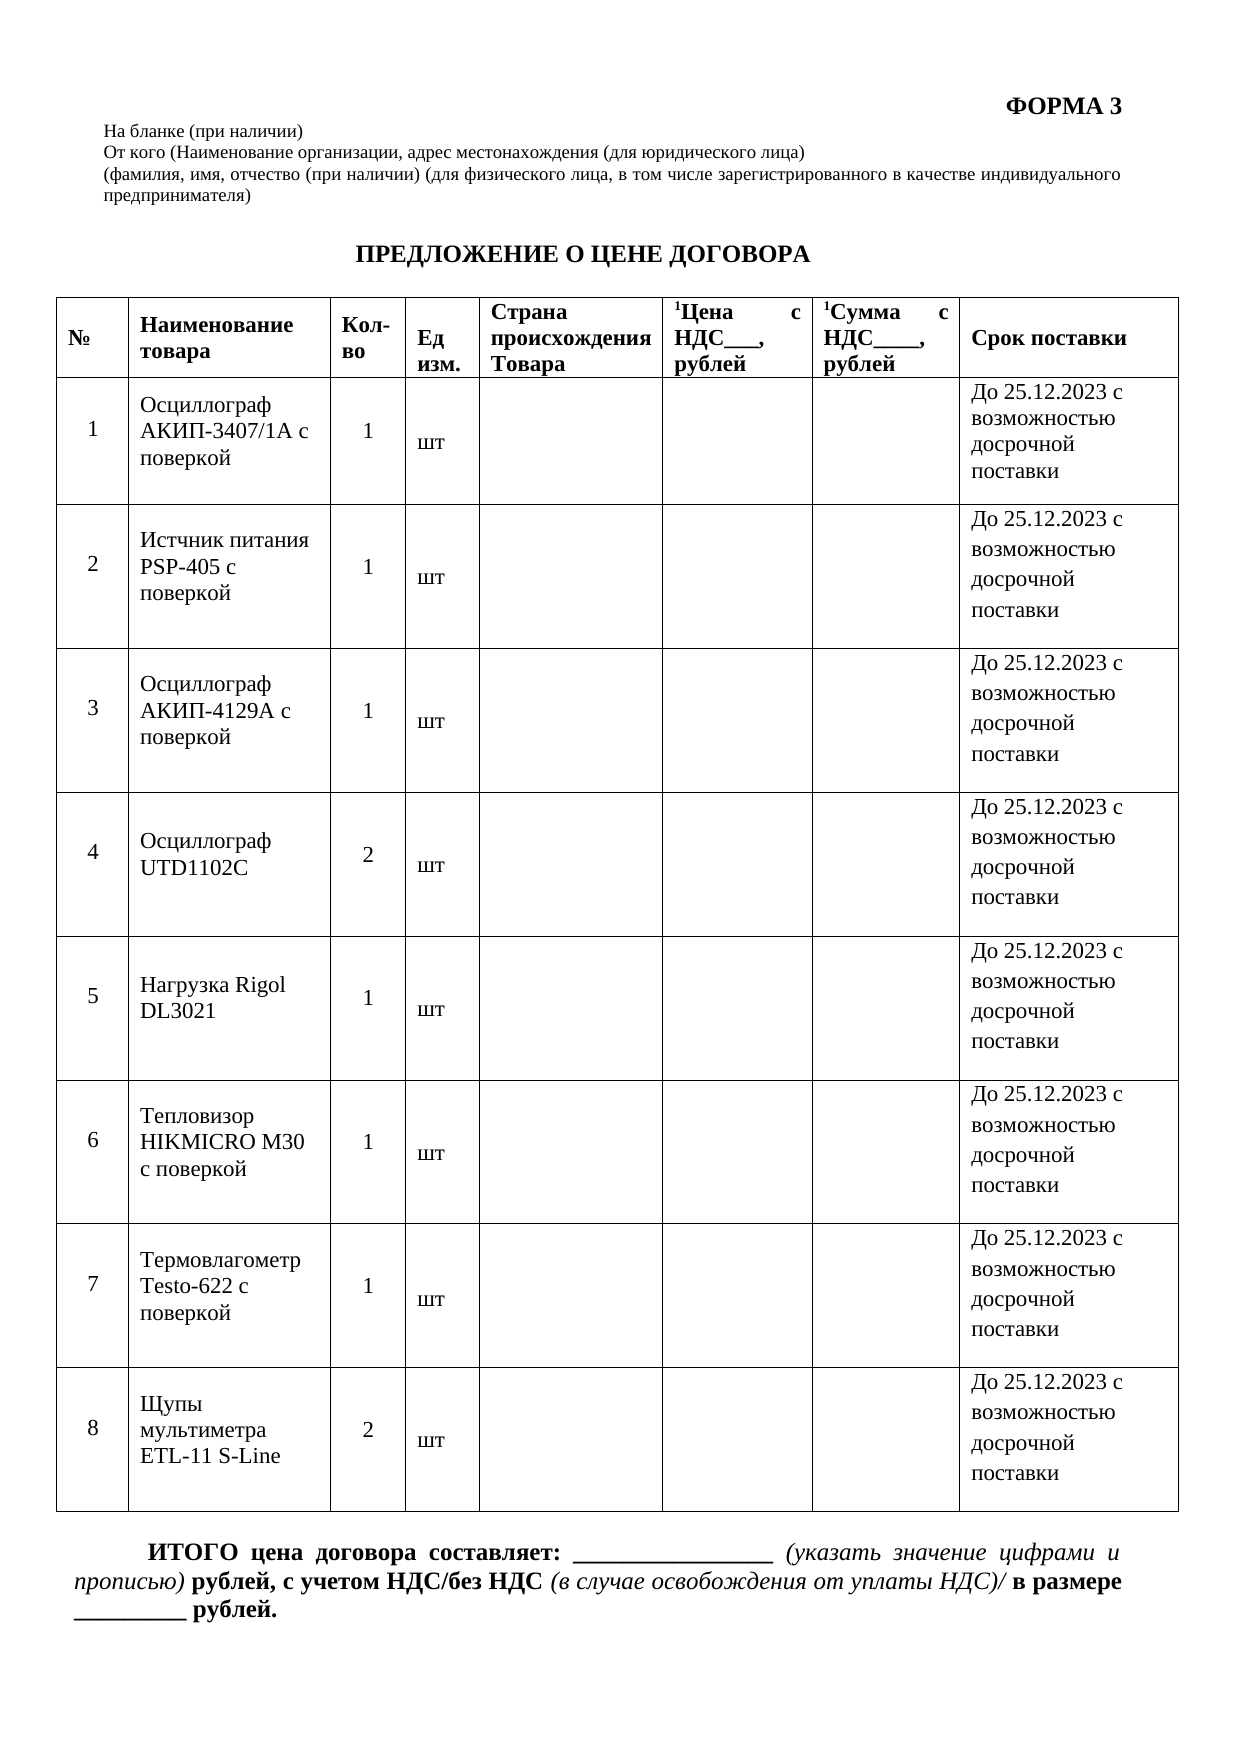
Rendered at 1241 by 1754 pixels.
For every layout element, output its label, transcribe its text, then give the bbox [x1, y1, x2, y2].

table_header Ед изм. [406, 298, 479, 377]
table_cell 2 [331, 793, 405, 936]
table_cell Нагрузка Rigol DL3021 [129, 937, 330, 1079]
table_cell 2 [331, 1368, 405, 1511]
table_cell До 25.12.2023 с возможностью досрочной поставки [960, 1368, 1178, 1511]
table_cell [480, 649, 662, 792]
table_cell шт [406, 1081, 479, 1223]
table_cell 1 [331, 378, 405, 504]
text (фамилия, имя, отчество (при наличии) (для физического лица, в том числе зарегистрированного в качестве индивидуального предпринимателя) [103, 163, 1122, 206]
table_cell 7 [57, 1224, 128, 1367]
table_cell Термовлагометр Testo-622 с поверкой [129, 1224, 330, 1367]
table_cell 6 [57, 1081, 128, 1223]
table_cell Истчник питания PSP-405 с поверкой [129, 505, 330, 648]
table_cell До 25.12.2023 с возможностью досрочной поставки [960, 1224, 1178, 1367]
table_cell Щупы мультиметра ETL-11 S-Line [129, 1368, 330, 1511]
table_cell [663, 649, 812, 792]
table_cell [480, 937, 662, 1079]
table_cell 3 [57, 649, 128, 792]
table_header 1Цена с НДС___, рублей [663, 298, 812, 377]
table_cell До 25.12.2023 с возможностью досрочной поставки [960, 505, 1178, 648]
table_cell шт [406, 505, 479, 648]
table_cell 1 [331, 649, 405, 792]
table_cell Осциллограф АКИП-4129А с поверкой [129, 649, 330, 792]
table_cell [480, 793, 662, 936]
table_cell шт [406, 937, 479, 1079]
table_cell Осциллограф АКИП-3407/1А с поверкой [129, 378, 330, 504]
table_cell [480, 378, 662, 504]
table_cell шт [406, 378, 479, 504]
text ПРЕДЛОЖЕНИЕ О ЦЕНЕ ДОГОВОРА [44, 239, 1122, 268]
table_cell [813, 1081, 959, 1223]
table_cell [663, 505, 812, 648]
table_cell 2 [57, 505, 128, 648]
table_cell 4 [57, 793, 128, 936]
table_cell До 25.12.2023 с возможностью досрочной поставки [960, 793, 1178, 936]
table_header 1Сумма с НДС____, рублей [813, 298, 959, 377]
table_cell шт [406, 793, 479, 936]
table_cell шт [406, 1368, 479, 1511]
table_cell [663, 1081, 812, 1223]
table_cell 1 [331, 1224, 405, 1367]
table_cell 1 [331, 937, 405, 1079]
table_cell [813, 937, 959, 1079]
table_cell До 25.12.2023 с возможностью досрочной поставки [960, 378, 1178, 504]
table_cell [663, 793, 812, 936]
table_cell шт [406, 1224, 479, 1367]
table_cell [813, 793, 959, 936]
text ИТОГО цена договора составляет: ________________ (указать значение цифрами и прописью) рублей, с учетом НДС/без НДС (в случае освобождения от уплаты НДС)/ в размере _________ рублей. [74, 1537, 1122, 1623]
table_cell 8 [57, 1368, 128, 1511]
table_cell шт [406, 649, 479, 792]
table_cell [663, 1368, 812, 1511]
table_cell 1 [331, 1081, 405, 1223]
table_cell [663, 1224, 812, 1367]
table_cell [480, 1081, 662, 1223]
table_cell [813, 1224, 959, 1367]
table_cell Осциллограф UTD1102C [129, 793, 330, 936]
table_cell До 25.12.2023 с возможностью досрочной поставки [960, 649, 1178, 792]
table_header Кол-во [331, 298, 405, 377]
table_cell [813, 1368, 959, 1511]
table_cell [663, 378, 812, 504]
table_cell До 25.12.2023 с возможностью досрочной поставки [960, 937, 1178, 1079]
text ФОРМА 3 [281, 91, 1122, 119]
table_cell [480, 1368, 662, 1511]
table_header Наименование товара [129, 298, 330, 377]
table_cell 5 [57, 937, 128, 1079]
table_header Срок поставки [960, 298, 1178, 377]
text На бланке (при наличии) [103, 119, 1122, 141]
table_cell [480, 1224, 662, 1367]
table_cell [813, 505, 959, 648]
table_cell 1 [331, 505, 405, 648]
table_cell [813, 378, 959, 504]
table_header № [57, 298, 128, 377]
table_cell До 25.12.2023 с возможностью досрочной поставки [960, 1081, 1178, 1223]
table_cell [663, 937, 812, 1079]
table_cell Тепловизор HIKMICRO M30 с поверкой [129, 1081, 330, 1223]
table_header Страна происхождения Товара [480, 298, 662, 377]
table_cell [813, 649, 959, 792]
table_cell [480, 505, 662, 648]
table_cell 1 [57, 378, 128, 504]
text От кого (Наименование организации, адрес местонахождения (для юридического лица) [103, 141, 1122, 163]
